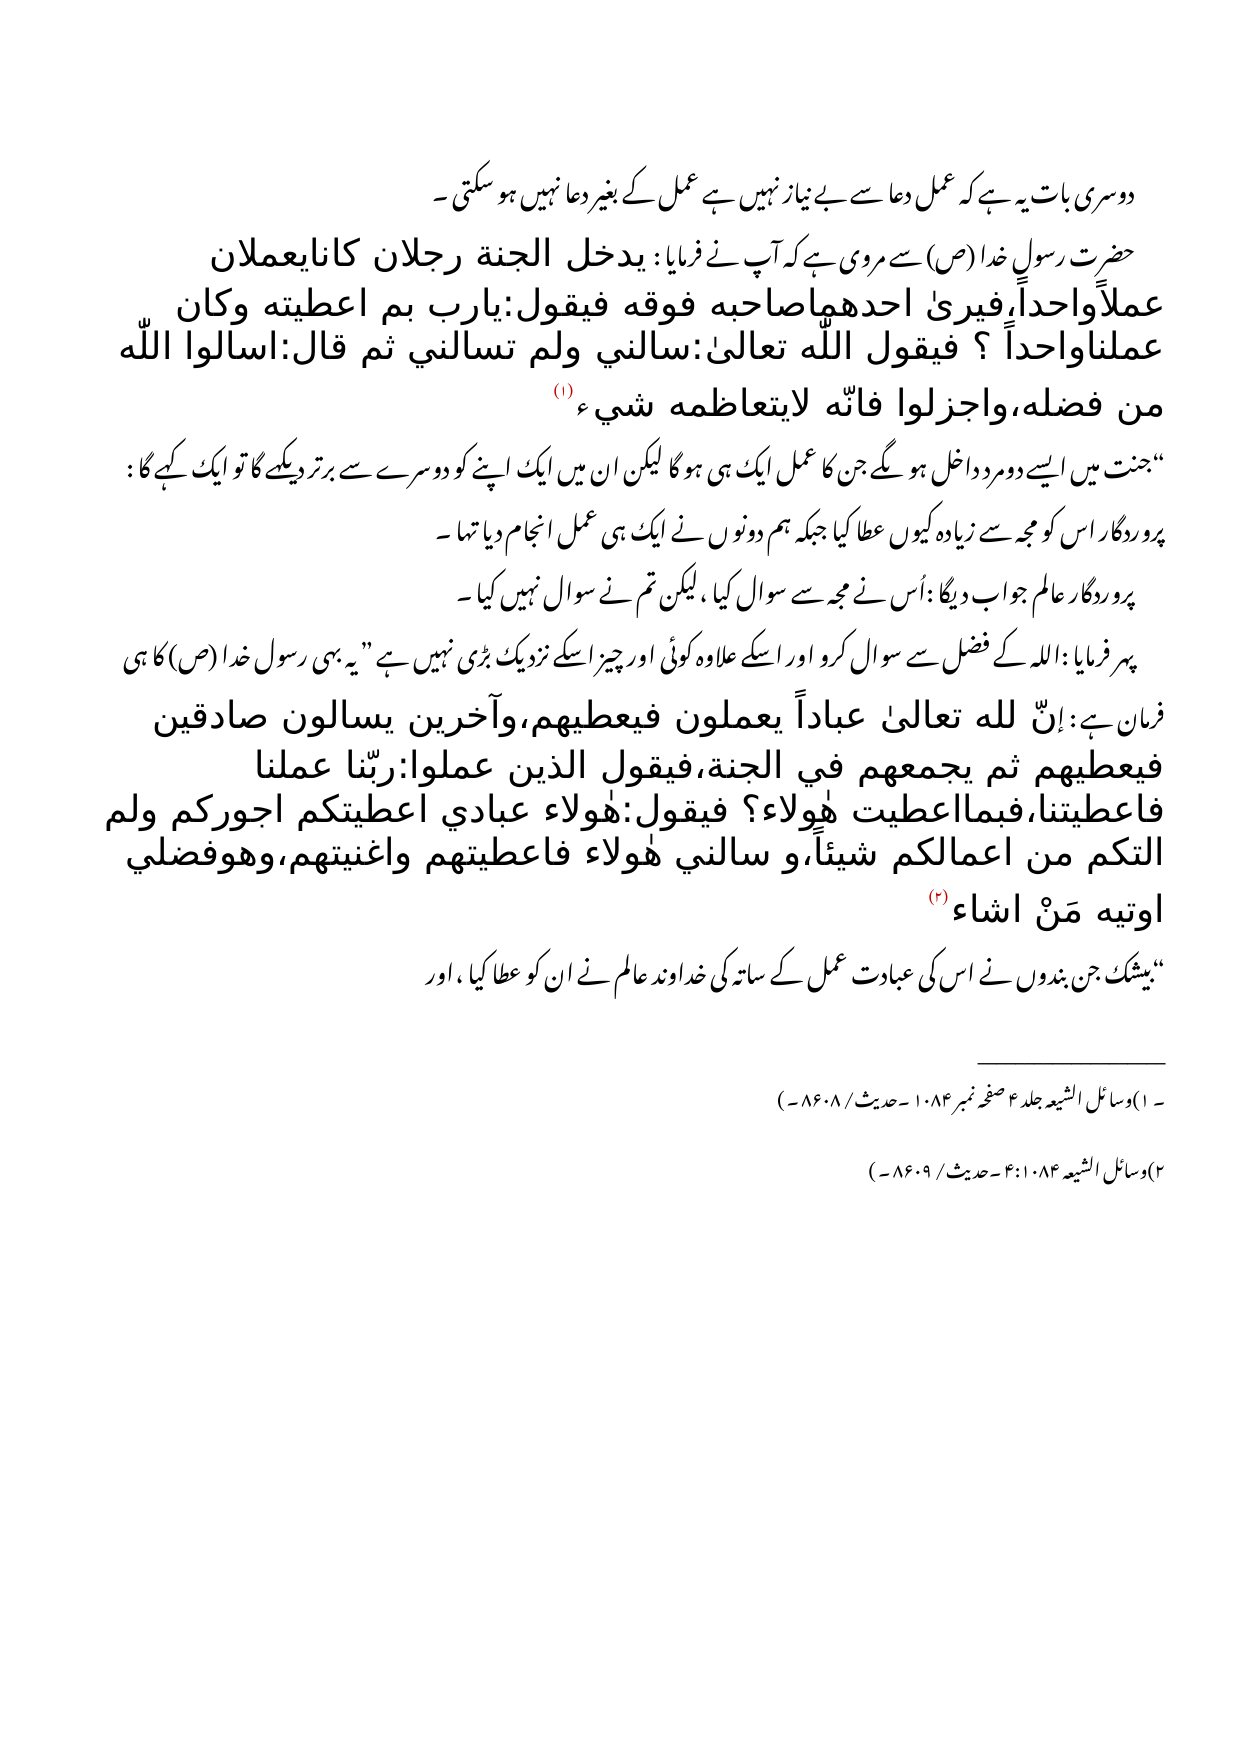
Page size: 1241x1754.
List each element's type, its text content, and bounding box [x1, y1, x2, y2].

text دوسری بات یہ ہے کہ عمل دعا سے بے نياز نہيں ہے عمل کے بغير دعا نہيں ہو سکتی ۔ [75, 156, 1165, 219]
text پهر فرمایا :الله کے فضل سے سوال کرو اور اسکے علاوہ کوئی اور چيز اسکے نزدیک بڑی نہيں ہے ” یہ بهی رسول خدا (ص) کا ہی فرمان ہے : إنّ لله تعالیٰ عباداً یعملون فيعطيهم،وآخرین یسالون صادقين فيعطيهم ثم یجمعهم في الجنة،فيقول الذین عملوا:ربّنا عملنا فاعطيتنا،فبمااعطيت هٰولاء؟ فيقول:هٰولاء عبادي اعطيتکم اجورکم ولم التکم من اعمالکم شيئاً،و سالني هٰولاء فاعطيتهم واغنيتهم،وهوفضلي اوتيه مَنْ اشاء (٢) “بيشک جن بندوں نے اس کی عبادت عمل کے ساته کی خداوند عالم نے ان کو عطا کيا ،اور [75, 618, 1165, 999]
text ____________________ ۔ ١)وسا ئل الشيعہ جلد ۴ صفحہ نمبر ١٠٨۴ ۔حدیث/ ٨۶٠٨ ۔ ) [75, 1024, 1165, 1118]
text پروردگار عالم جواب دیگا :اُس نے مجه سے سوال کيا ،ليکن تم نے سوال نہيں کيا ۔ [75, 556, 1165, 618]
text ٢)وسائل الشيعہ ۴:١٠٨۴ ۔حدیث/ ٨۶٠٩ ۔ ) [75, 1143, 1165, 1190]
text حضرت رسول خدا (ص) سے مروی ہے کہ آپ نے فرمایا : یدخل الجنة رجلان کانایعملان عملاًواحداً،فيریٰ احدهماصاحبه فوقه فيقول:یارب بم اعطيته وکان عملناواحداً ؟ فيقول اللّٰه تعالیٰ:سالني ولم تسالني ثم قال:اسالوا اللّٰه من فضله،واجزلوا فانّه لایتعاظمه شي ء (١) “جنت ميں ایسے دومرد داخل ہو ںگے جن کا عمل ایک ہی ہو گا ليکن ان ميں ایک اپنے کو دوسرے سے برتر دیکهے گا تو ایک کہے گا : پروردگار اس کو مجه سے زیادہ کيوں عطا کيا جبکہ ہم دونو ں نے ایک ہی عمل انجام دیا تها ۔ [75, 219, 1165, 556]
